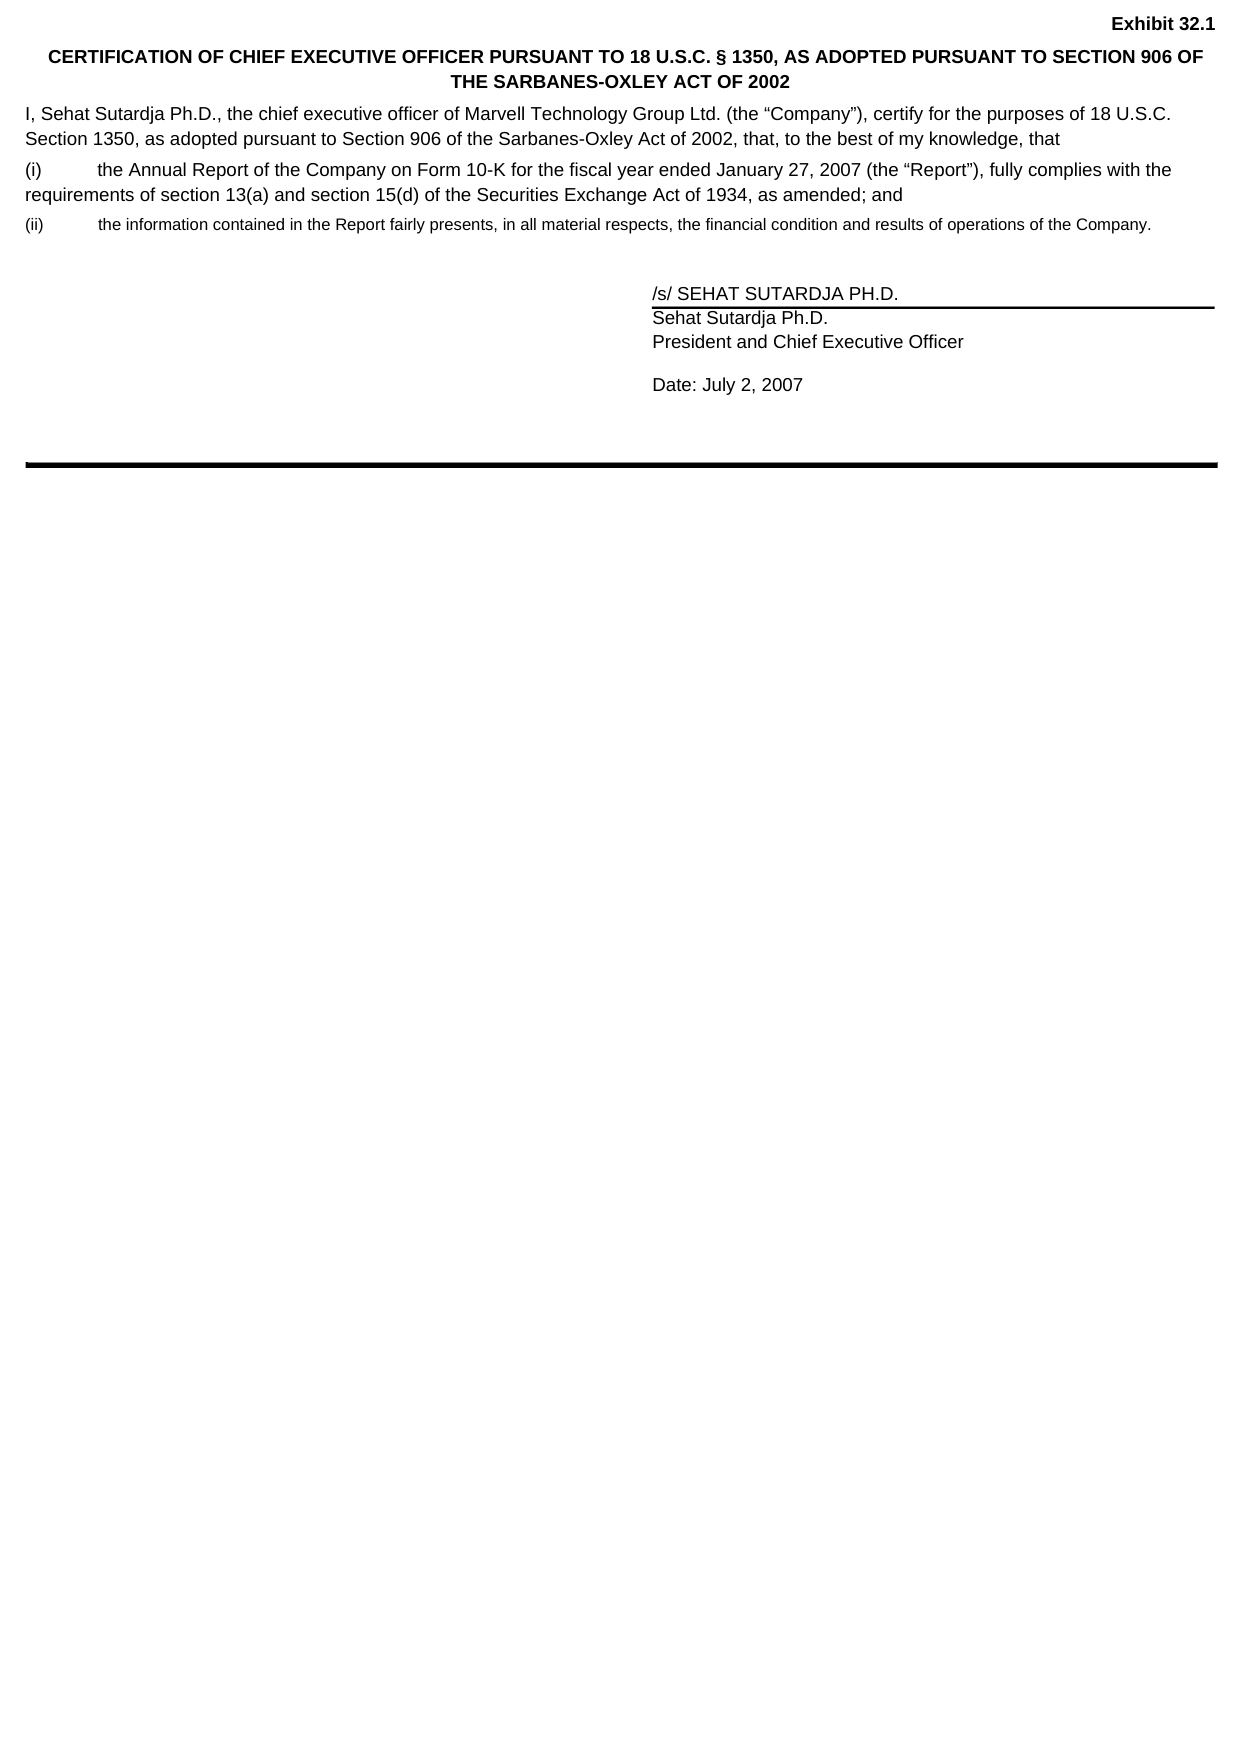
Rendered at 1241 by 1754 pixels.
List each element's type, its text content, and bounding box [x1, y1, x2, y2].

text THE SARBANES-OXLEY ACT OF 2002 [25, 71, 1215, 92]
text President and Chief Executive Officer [652, 331, 1215, 352]
text Sehat Sutardja Ph.D. [652, 307, 1215, 328]
list the Annual Report of the Company on Form 10-K for the fiscal year ended January 27, 2007 (the “Report”), fully complies with the requirements of section 13(a) and section 15(d) of the Securities Exchange Act of 1934, as amended; and [25, 159, 1215, 205]
text I, Sehat Sutardja Ph.D., the chief executive officer of Marvell Technology Group Ltd. (the “Company”), certify for the purposes of 18 U.S.C. Section 1350, as adopted pursuant to Section 906 of the Sarbanes-Oxley Act of 2002, that, to the best of my knowledge, that [25, 103, 1213, 149]
text Exhibit 32.1 [25, 13, 1215, 34]
text /s/ SEHAT SUTARDJA PH.D. [652, 283, 1215, 304]
text CERTIFICATION OF CHIEF EXECUTIVE OFFICER PURSUANT TO 18 U.S.C. § 1350, AS ADOPTED PURSUANT TO SECTION 906 OF [48, 46, 1215, 68]
picture [25, 462, 1218, 468]
text Date: July 2, 2007 [652, 374, 1215, 396]
list the information contained in the Report fairly presents, in all material respects, the financial condition and results of operations of the Company. [25, 215, 1215, 234]
